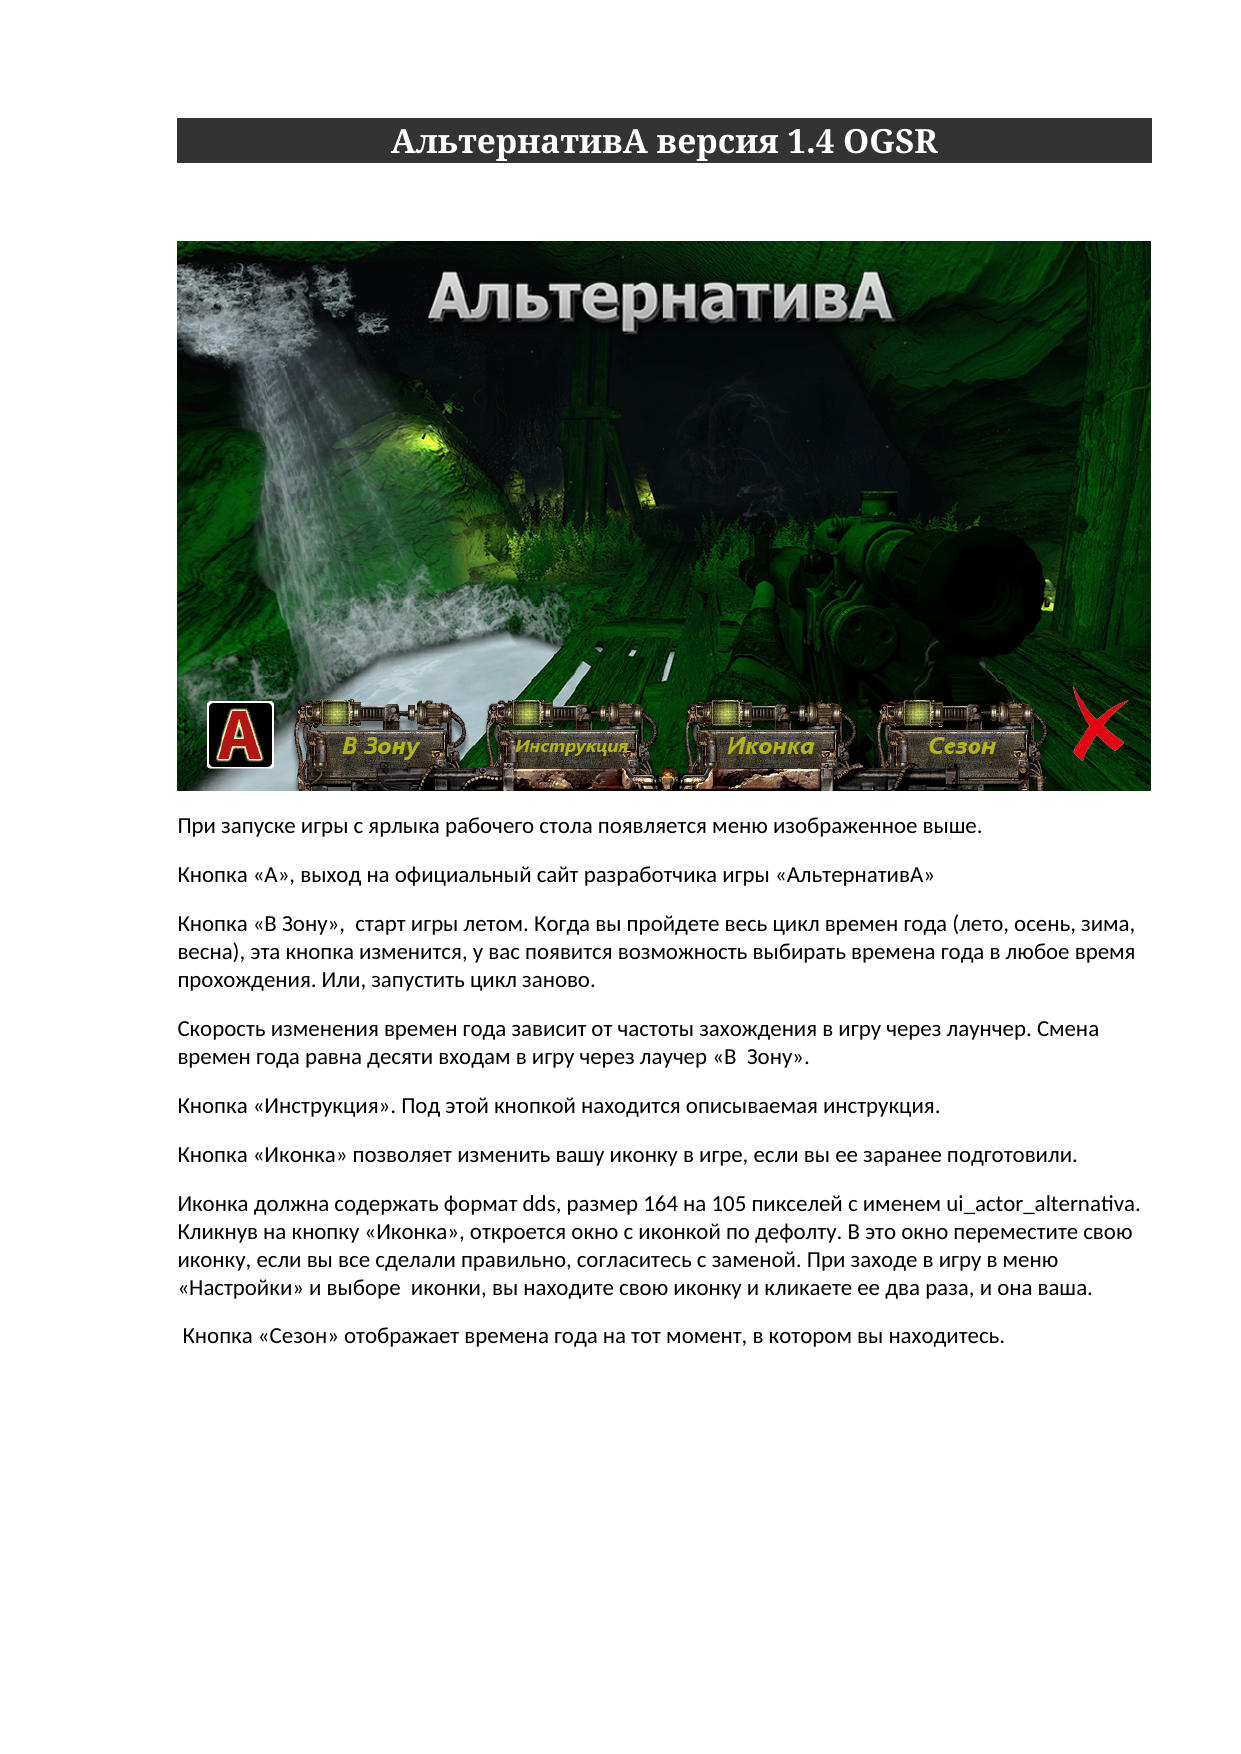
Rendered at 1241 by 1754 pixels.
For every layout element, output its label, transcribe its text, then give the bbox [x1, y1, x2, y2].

text Кнопка «В Зону», старт игры летом. Когда вы пройдете весь цикл времен года (лето, осень, зима, весна), эта кнопка изменится, у вас появится возможность выбирать времена года в любое время прохождения. Или, запустить цикл заново. [177, 909, 1152, 993]
text Кнопка «Сезон» отображает времена года на тот момент, в котором вы находитесь. [177, 1322, 1152, 1350]
text Иконка должна содержать формат dds, размер 164 на 105 пикселей с именем ui_actor_alternativa. Кликнув на кнопку «Иконка», откроется окно с иконкой по дефолту. В это окно переместите свою иконку, если вы все сделали правильно, согласитесь с заменой. При заходе в игру в меню «Настройки» и выборе иконки, вы находите свою иконку и кликаете ее два раза, и она ваша. [177, 1189, 1152, 1301]
text Скорость изменения времен года зависит от частоты захождения в игру через лаунчер. Смена времен года равна десяти входам в игру через лаучер «В Зону». [177, 1014, 1152, 1070]
text Кнопка «Инструкция». Под этой кнопкой находится описываемая инструкция. [177, 1091, 1152, 1119]
text Кнопка «Иконка» позволяет изменить вашу иконку в игре, если вы ее заранее подготовили. [177, 1140, 1152, 1168]
text Кнопка «А», выход на официальный сайт разработчика игры «АльтернативА» [177, 860, 1152, 888]
picture [177, 241, 1151, 791]
text АльтернативА версия 1.4 OGSR [177, 118, 1152, 163]
text При запуске игры с ярлыка рабочего стола появляется меню изображенное выше. [177, 812, 1152, 839]
